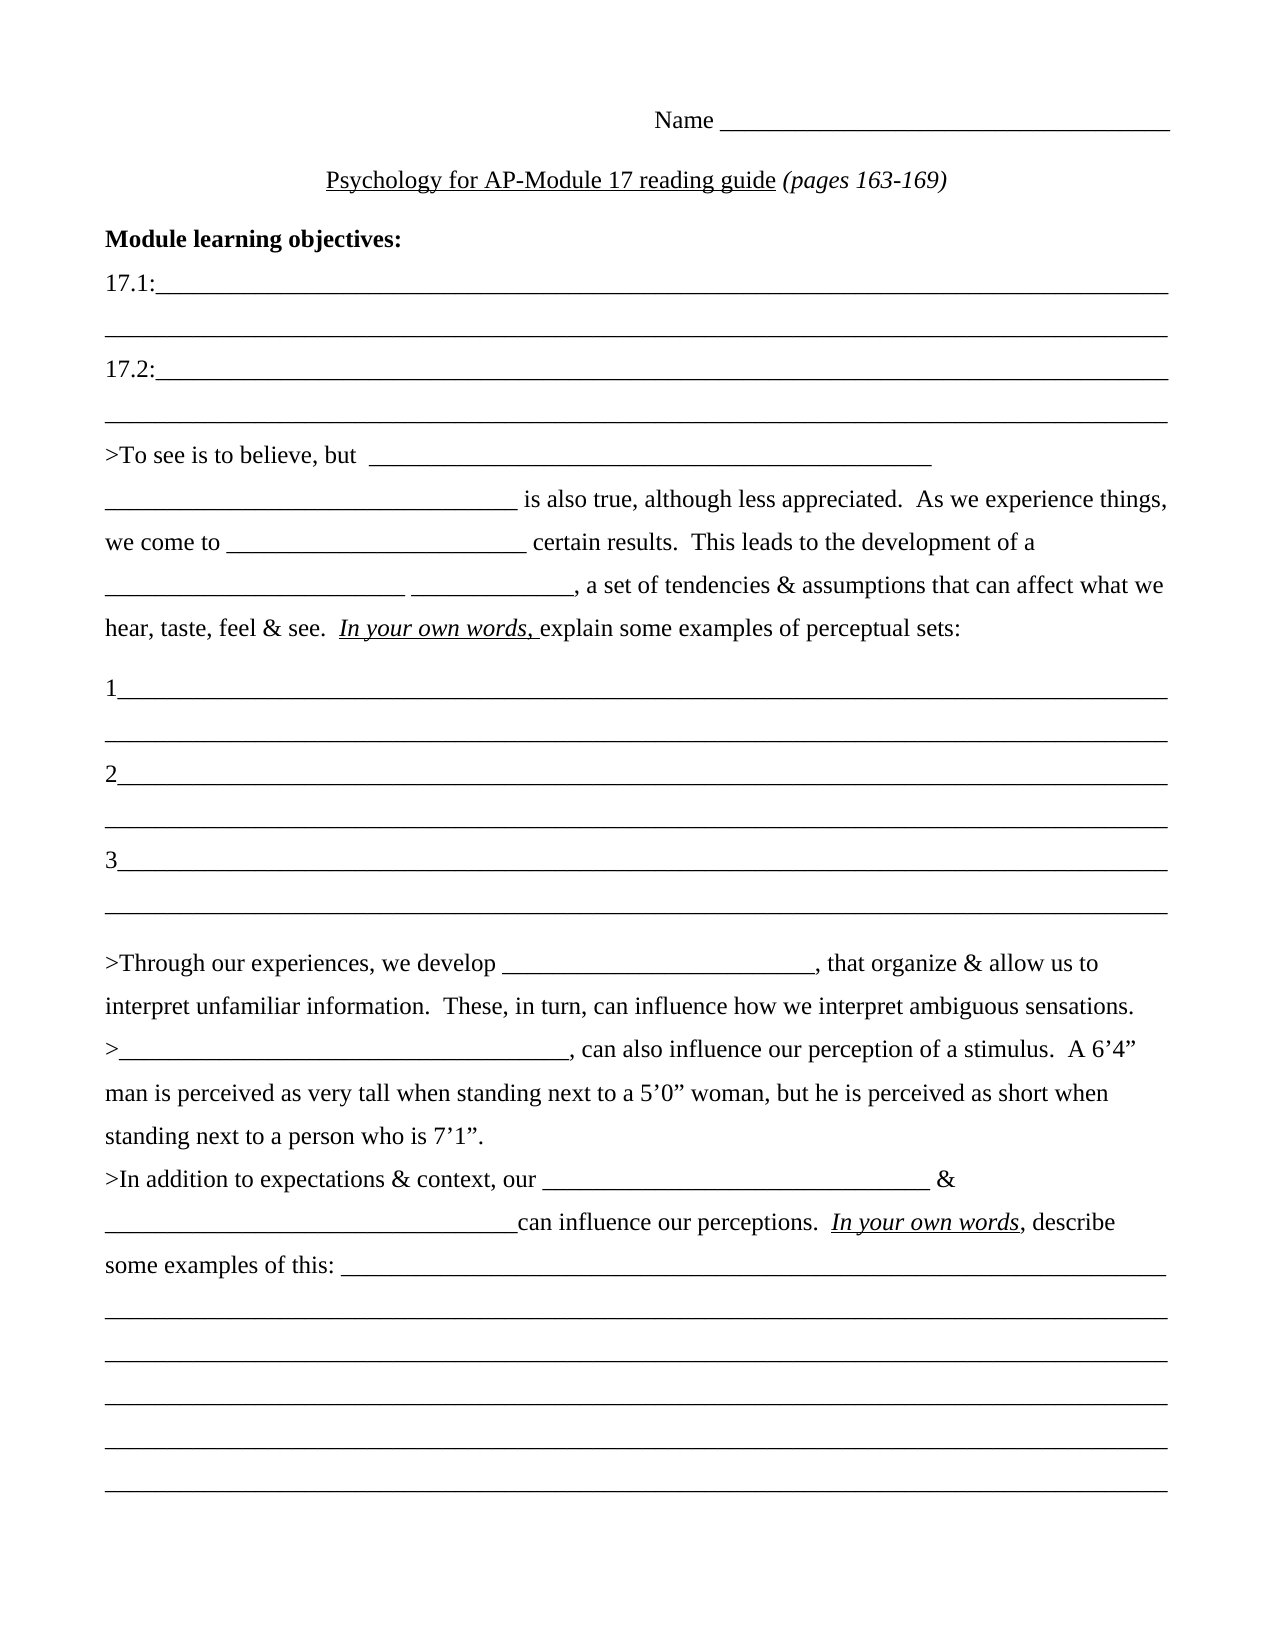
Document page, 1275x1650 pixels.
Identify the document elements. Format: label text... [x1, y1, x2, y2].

text 1____________________________________________________________________________________ _____________________________________________________________________________________2_________________________________________________________________________________________________________________________________________________________________________3_________________________________________________________________________________________________________________________________________________________________________ [105, 673, 1170, 917]
text >Through our experiences, we develop _________________________, that organize & allow us to interpret unfamiliar information. These, in turn, can influence how we interpret ambiguous sensations. >____________________________________, can also influence our perception of a stimulus. A 6’4” man is perceived as very tall when standing next to a 5’0” woman, but he is perceived as short when standing next to a person who is 7’1”. >In addition to expectations & context, our _______________________________ & _________________________________can influence our perceptions. In your own words, describe some examples of this: __________________________________________________________________ _________________________________________________________________________________________________________________________________________________________________________________________________________________________________________________________________________________________________________________________________________________________________________________________________________________________________________ [105, 948, 1170, 1494]
text Psychology for AP-Module 17 reading guide (pages 163-169) [105, 165, 1170, 193]
text Name ____________________________________ [105, 105, 1170, 134]
text Module learning objectives: 17.1:_________________________________________________________________________________ _____________________________________________________________________________________17.2:______________________________________________________________________________________________________________________________________________________________________>To see is to believe, but _____________________________________________ _________________________________ is also true, although less appreciated. As we experience things, we come to ________________________ certain results. This leads to the development of a ________________________ _____________, a set of tendencies & assumptions that can affect what we hear, taste, feel & see. In your own words, explain some examples of perceptual sets: [105, 224, 1170, 642]
